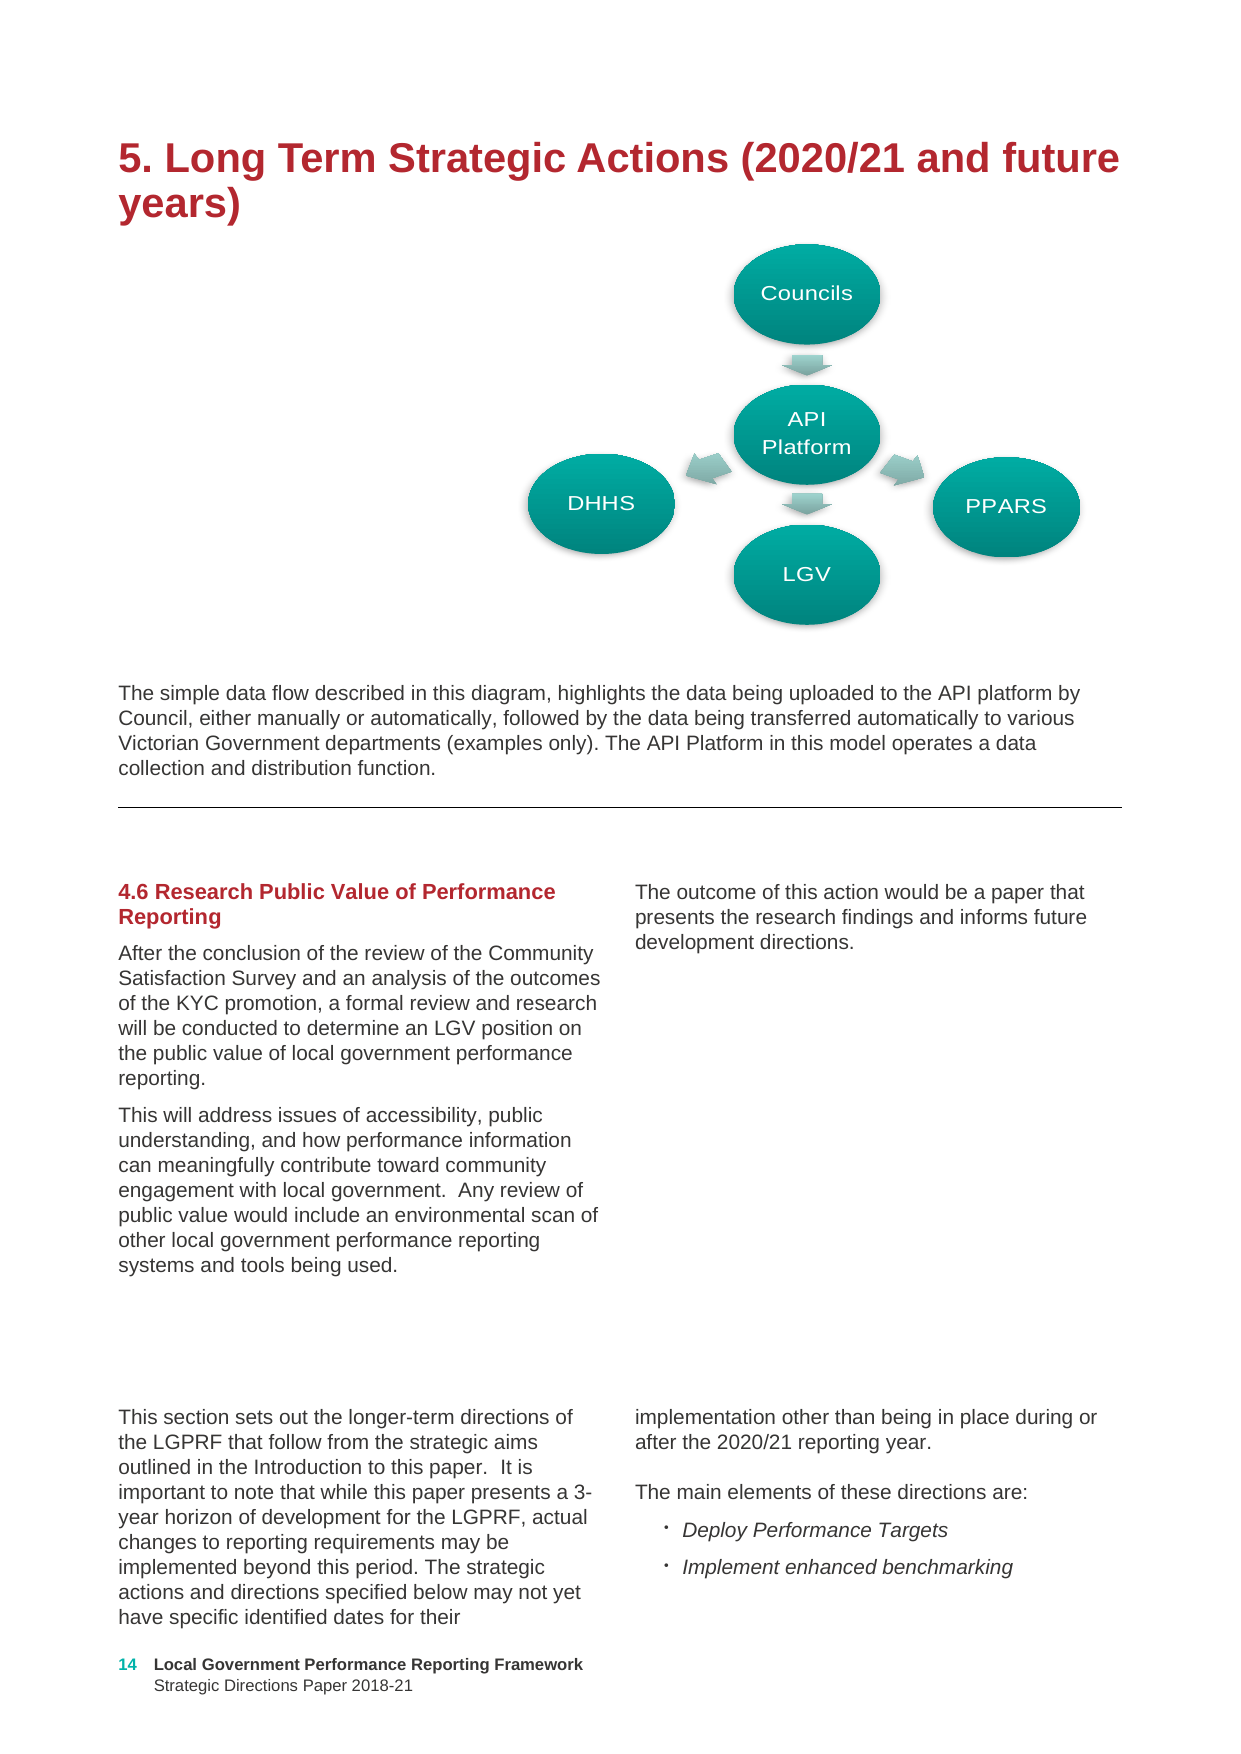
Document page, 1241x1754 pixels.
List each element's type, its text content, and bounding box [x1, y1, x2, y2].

subtitle 5. Long Term Strategic Actions (2020/21 and future years) [118, 135, 1122, 227]
text The outcome of this action would be a paper that presents the research findings and informs future development directions. [635, 879, 1122, 954]
text Implement enhanced benchmarking [664, 1554, 1122, 1579]
text The simple data flow described in this diagram, highlights the data being uploaded to the API platform by Council, either manually or automatically, followed by the data being transferred automatically to various Victorian Government departments (examples only). The API Platform in this model operates a data collection and distribution function. [118, 680, 1122, 780]
text This section sets out the longer-term directions of the LGPRF that follow from the strategic aims outlined in the Introduction to this paper. It is important to note that while this paper presents a 3-year horizon of development for the LGPRF, actual changes to reporting requirements may be implemented beyond this period. The strategic actions and directions specified below may not yet have specific identified dates for their implementation other than being in place during or after the 2020/21 reporting year. [118, 1404, 605, 1629]
text This will address issues of accessibility, public understanding, and how performance information can meaningfully contribute toward community engagement with local government. Any review of public value would include an environmental scan of other local government performance reporting systems and tools being used. [118, 1102, 605, 1277]
subtitle 4.6 Research Public Value of Performance Reporting [118, 879, 605, 929]
text After the conclusion of the review of the Community Satisfaction Survey and an analysis of the outcomes of the KYC promotion, a formal review and research will be conducted to determine an LGV position on the public value of local government performance reporting. [118, 939, 605, 1089]
text Deploy Performance Targets [664, 1517, 1122, 1542]
text The main elements of these directions are: [635, 1479, 1122, 1504]
